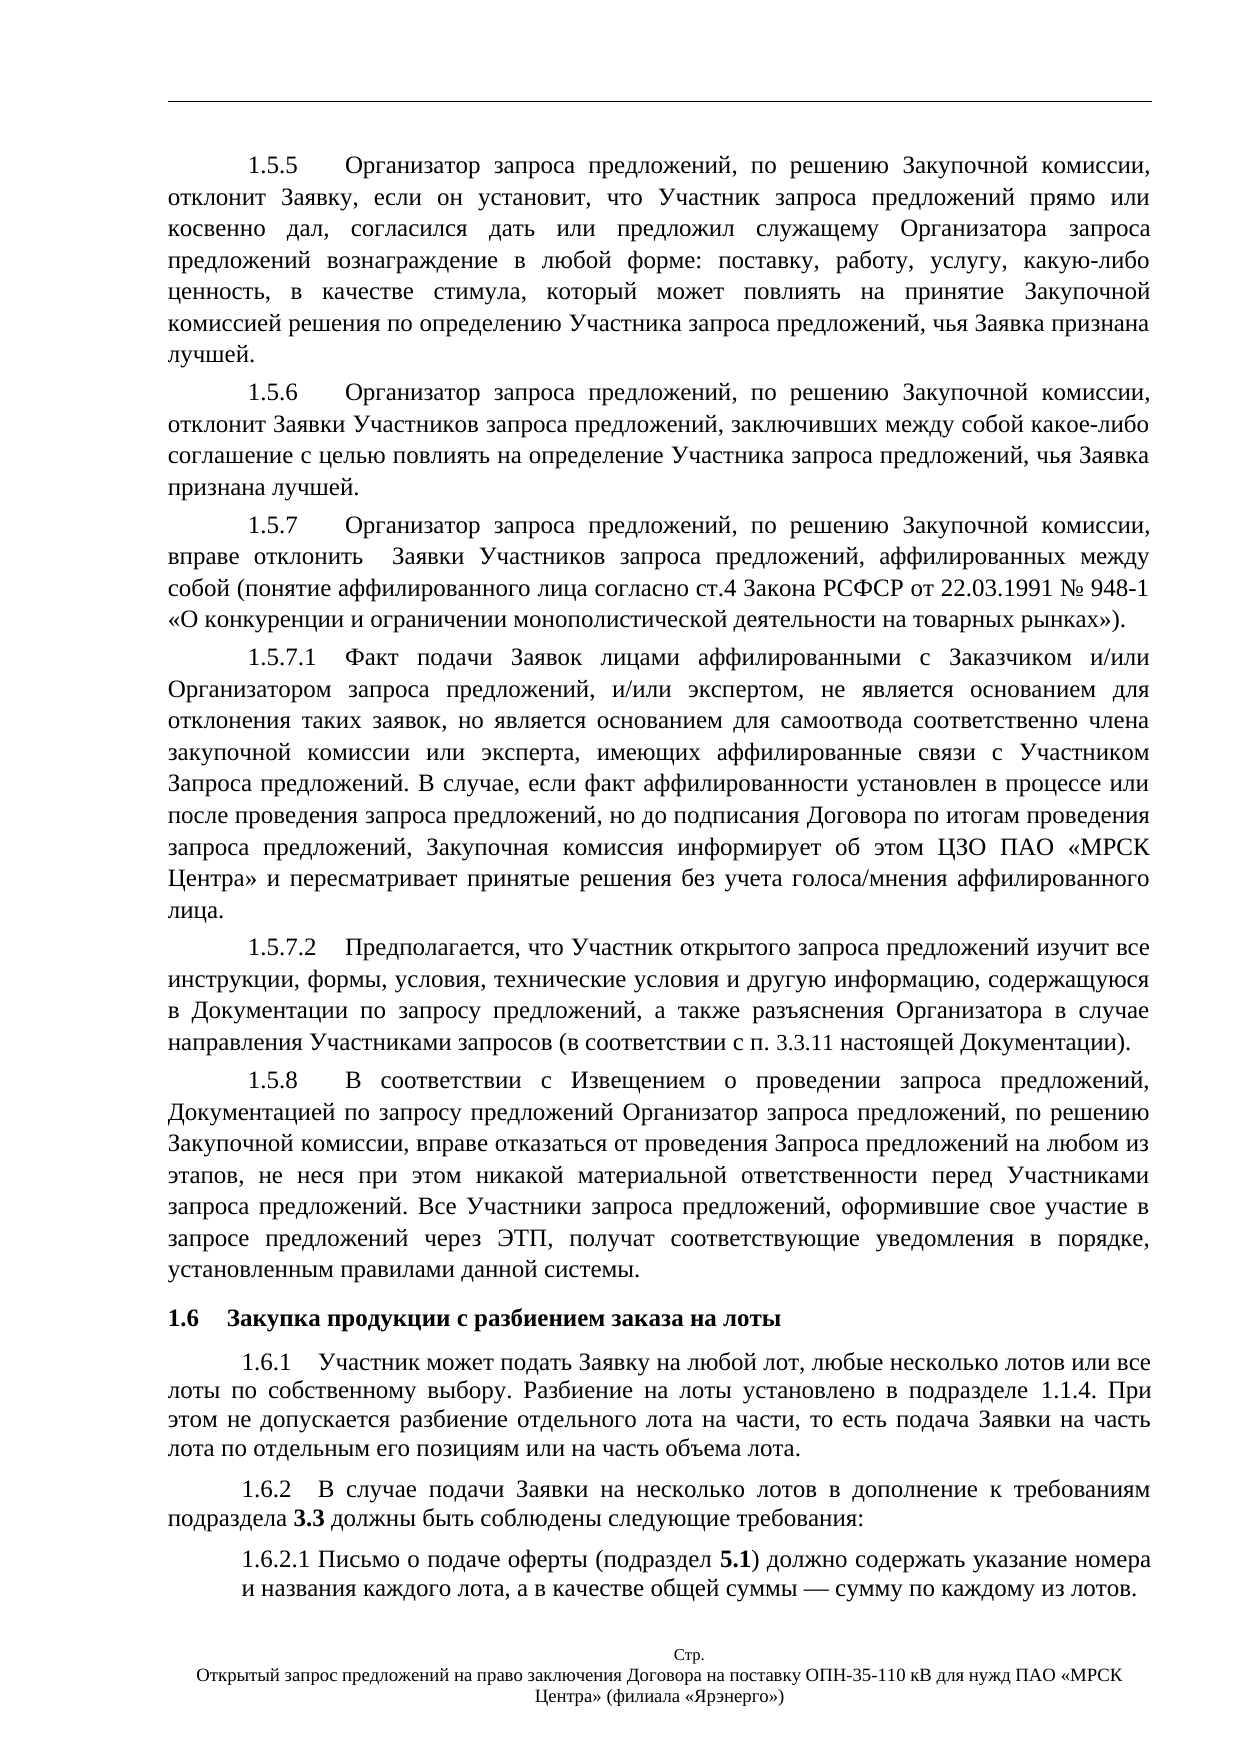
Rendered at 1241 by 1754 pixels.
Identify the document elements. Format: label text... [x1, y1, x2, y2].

subtitle Письмо о подаче оферты (подраздел 5.1) должно содержать указание номера и названия каждого лота, а в качестве общей суммы — сумму по каждому из лотов. [241, 1544, 1152, 1602]
subtitle Участник может подать Заявку на любой лот, любые несколько лотов или все лоты по собственному выбору. Разбиение на лоты установлено в подразделе 1.1.4. При этом не допускается разбиение отдельного лота на части, то есть подача Заявки на часть лота по отдельным его позициям или на часть объема лота. [168, 1347, 1152, 1462]
subtitle В случае подачи Заявки на несколько лотов в дополнение к требованиям подраздела 3.3 должны быть соблюдены следующие требования: [168, 1474, 1152, 1532]
list Организатор запроса предложений, по решению Закупочной комиссии, отклонит Заявки Участников запроса предложений, заключивших между собой какое-либо соглашение с целью повлиять на определение Участника запроса предложений, чья Заявка признана лучшей. [168, 377, 1150, 501]
list Предполагается, что Участник открытого запроса предложений изучит все инструкции, формы, условия, технические условия и другую информацию, содержащуюся в Документации по запросу предложений, а также разъяснения Организатора в случае направления Участниками запросов (в соответствии с п. 3.3.11 настоящей Документации). [168, 932, 1150, 1056]
list Факт подачи Заявок лицами аффилированными с Заказчиком и/или Организатором запроса предложений, и/или экспертом, не является основанием для отклонения таких заявок, но является основанием для самоотвода соответственно члена закупочной комиссии или эксперта, имеющих аффилированные связи с Участником Запроса предложений. В случае, если факт аффилированности установлен в процессе или после проведения запроса предложений, но до подписания Договора по итогам проведения запроса предложений, Закупочная комиссия информирует об этом ЦЗО ПАО «МРСК Центра» и пересматривает принятые решения без учета голоса/мнения аффилированного лица. [168, 642, 1150, 923]
list В соответствии с Извещением о проведении запроса предложений, Документацией по запросу предложений Организатор запроса предложений, по решению Закупочной комиссии, вправе отказаться от проведения Запроса предложений на любом из этапов, не неся при этом никакой материальной ответственности перед Участниками запроса предложений. Все Участники запроса предложений, оформившие свое участие в запросе предложений через ЭТП, получат соответствующие уведомления в порядке, установленным правилами данной системы. [168, 1065, 1150, 1283]
subtitle Закупка продукции с разбиением заказа на лоты [168, 1303, 1152, 1331]
list Организатор запроса предложений, по решению Закупочной комиссии, вправе отклонить Заявки Участников запроса предложений, аффилированных между собой (понятие аффилированного лица согласно ст.4 Закона РСФСР от 22.03.1991 № 948-1 «О конкуренции и ограничении монополистической деятельности на товарных рынках»). [168, 510, 1150, 633]
list Организатор запроса предложений, по решению Закупочной комиссии, отклонит Заявку, если он установит, что Участник запроса предложений прямо или косвенно дал, согласился дать или предложил служащему Организатора запроса предложений вознаграждение в любой форме: поставку, работу, услугу, какую-либо ценность, в качестве стимула, который может повлиять на принятие Закупочной комиссией решения по определению Участника запроса предложений, чья Заявка признана лучшей. [168, 150, 1150, 368]
